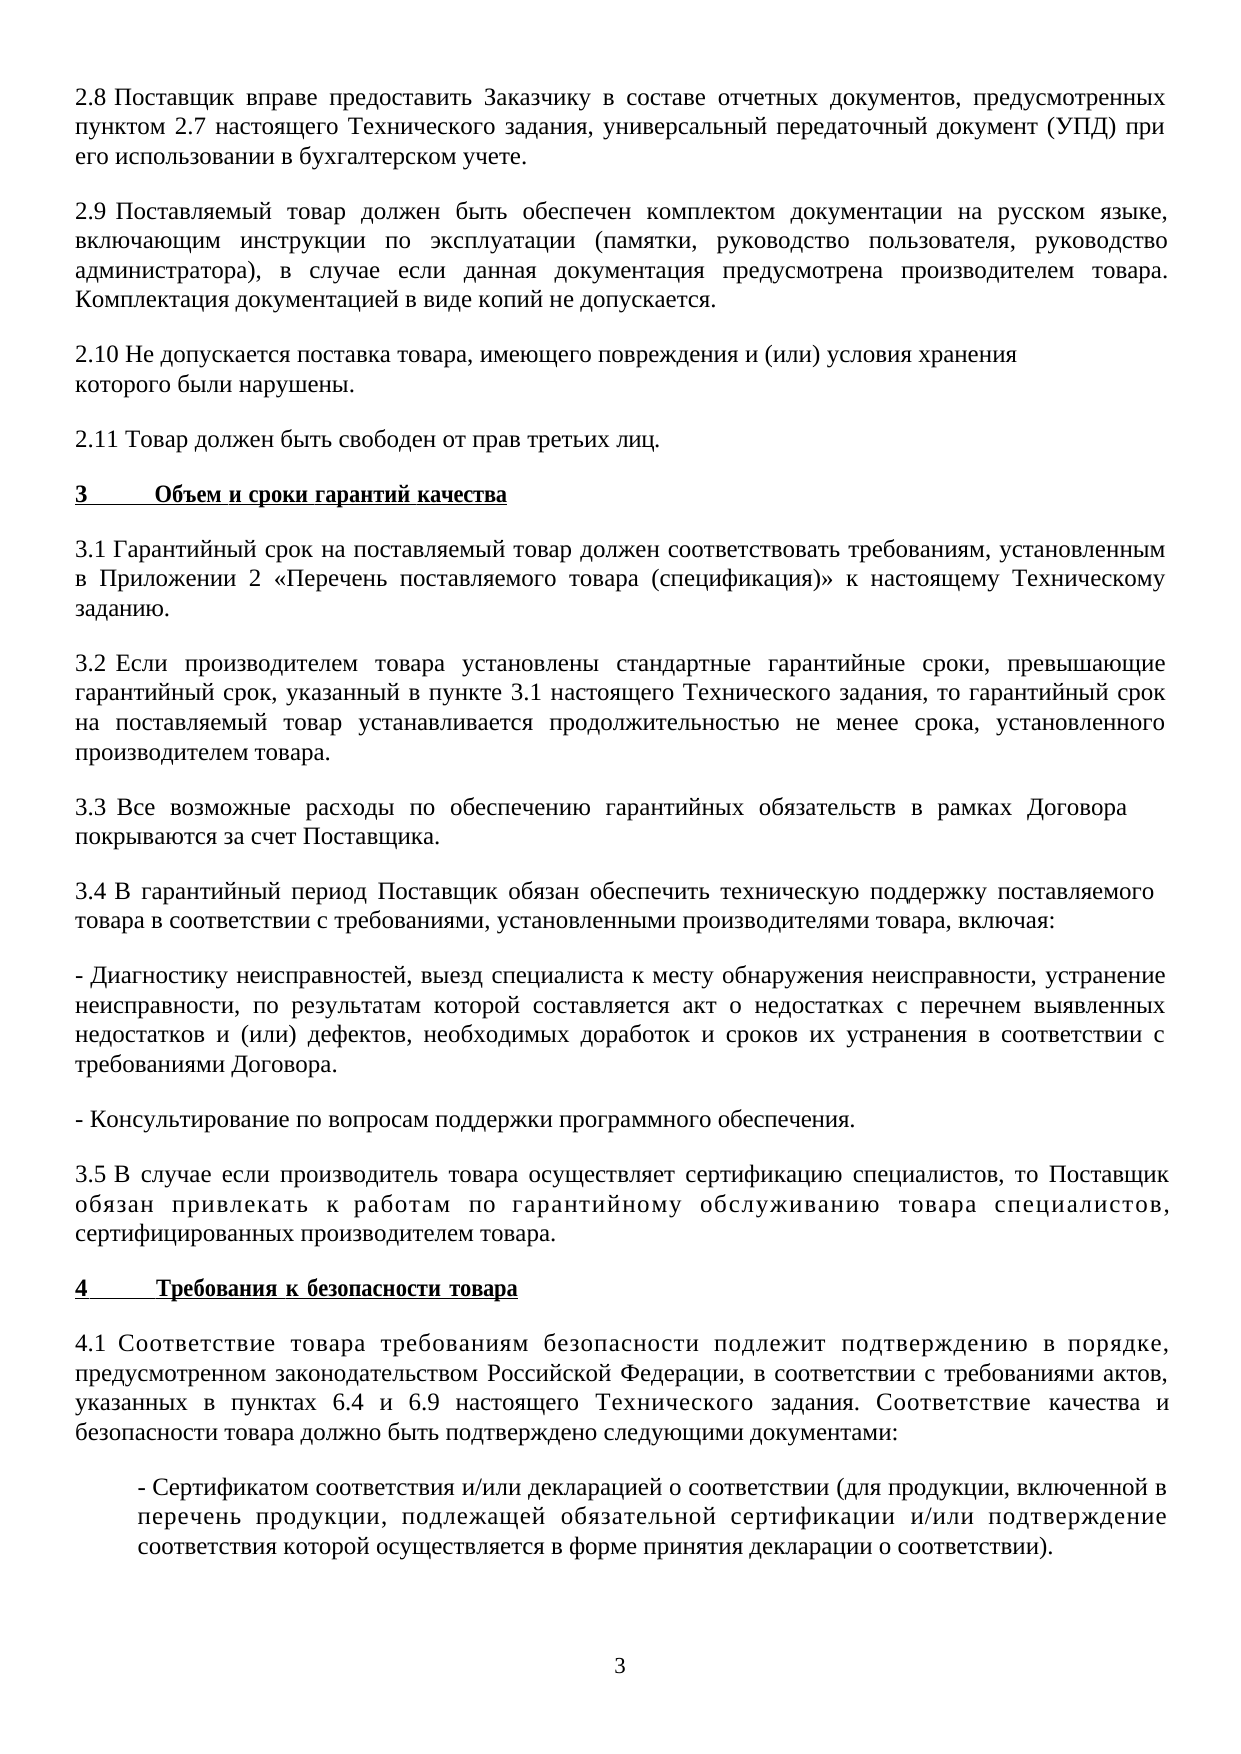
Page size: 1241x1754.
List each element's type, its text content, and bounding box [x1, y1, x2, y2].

list Поставщик вправе предоставить Заказчику в составе отчетных документов, предусмотренных пунктом 2.7 настоящего Технического задания, универсальный передаточный документ (УПД) при его использовании в бухгалтерском учете. [75, 82, 1166, 169]
list Гарантийный срок на поставляемый товар должен соответствовать требованиям, установленным в Приложении 2 «Перечень поставляемого товара (спецификация)» к настоящему Техническому заданию. [75, 534, 1167, 622]
list Поставляемый товар должен быть обеспечен комплектом документации на русском языке, включающим инструкции по эксплуатации (памятки, руководство пользователя, руководство администратора), в случае если данная документация предусмотрена производителем товара. Комплектация документацией в виде копий не допускается. [75, 196, 1169, 313]
list Диагностику неисправностей, выезд специалиста к месту обнаружения неисправности, устранение неисправности, по результатам которой составляется акт о недостатках с перечнем выявленных недостатков и (или) дефектов, необходимых доработок и сроков их устранения в соответствии с требованиями Договора. [75, 960, 1166, 1078]
list Если производителем товара установлены стандартные гарантийные сроки, превышающие гарантийный срок, указанный в пункте 3.1 настоящего Технического задания, то гарантийный срок на поставляемый товар устанавливается продолжительностью не менее срока, установленного производителем товара. [75, 648, 1166, 765]
list ​Требования к безопасности товара [75, 1273, 1181, 1302]
list Соответствие товара требованиям безопасности подлежит подтверждению в порядке, предусмотренном законодательством Российской Федерации, в соответствии с требованиями актов, указанных в пунктах 6.4 и 6.9 настоящего Технического задания. Соответствие качества и безопасности товара должно быть подтверждено следующими документами: [75, 1328, 1169, 1446]
list Товар должен быть свободен от прав третьих лиц. [75, 424, 1181, 452]
list Не допускается поставка товара, имеющего повреждения и (или) условия хранения которого были нарушены. [75, 339, 1118, 398]
list Консультирование по вопросам поддержки программного обеспечения. [75, 1104, 1181, 1133]
list Все возможные расходы по обеспечению гарантийных обязательств в рамках Договора покрываются за счет Поставщика. [75, 792, 1167, 850]
list Сертификатом соответствия и/или декларацией о соответствии (для продукции, включенной в перечень продукции, подлежащей обязательной сертификации и/или подтверждение соответствия которой осуществляется в форме принятия декларации о соответствии). [137, 1472, 1167, 1560]
list В гарантийный период Поставщик обязан обеспечить техническую поддержку поставляемого товара в соответствии с требованиями, установленными производителями товара, включая: [75, 876, 1166, 934]
list ​Объем и сроки гарантий качества [75, 479, 1181, 508]
list В случае если производитель товара осуществляет сертификацию специалистов, то Поставщик обязан привлекать к работам по гарантийному обслуживанию товара специалистов, сертифицированных производителем товара. [75, 1159, 1170, 1247]
